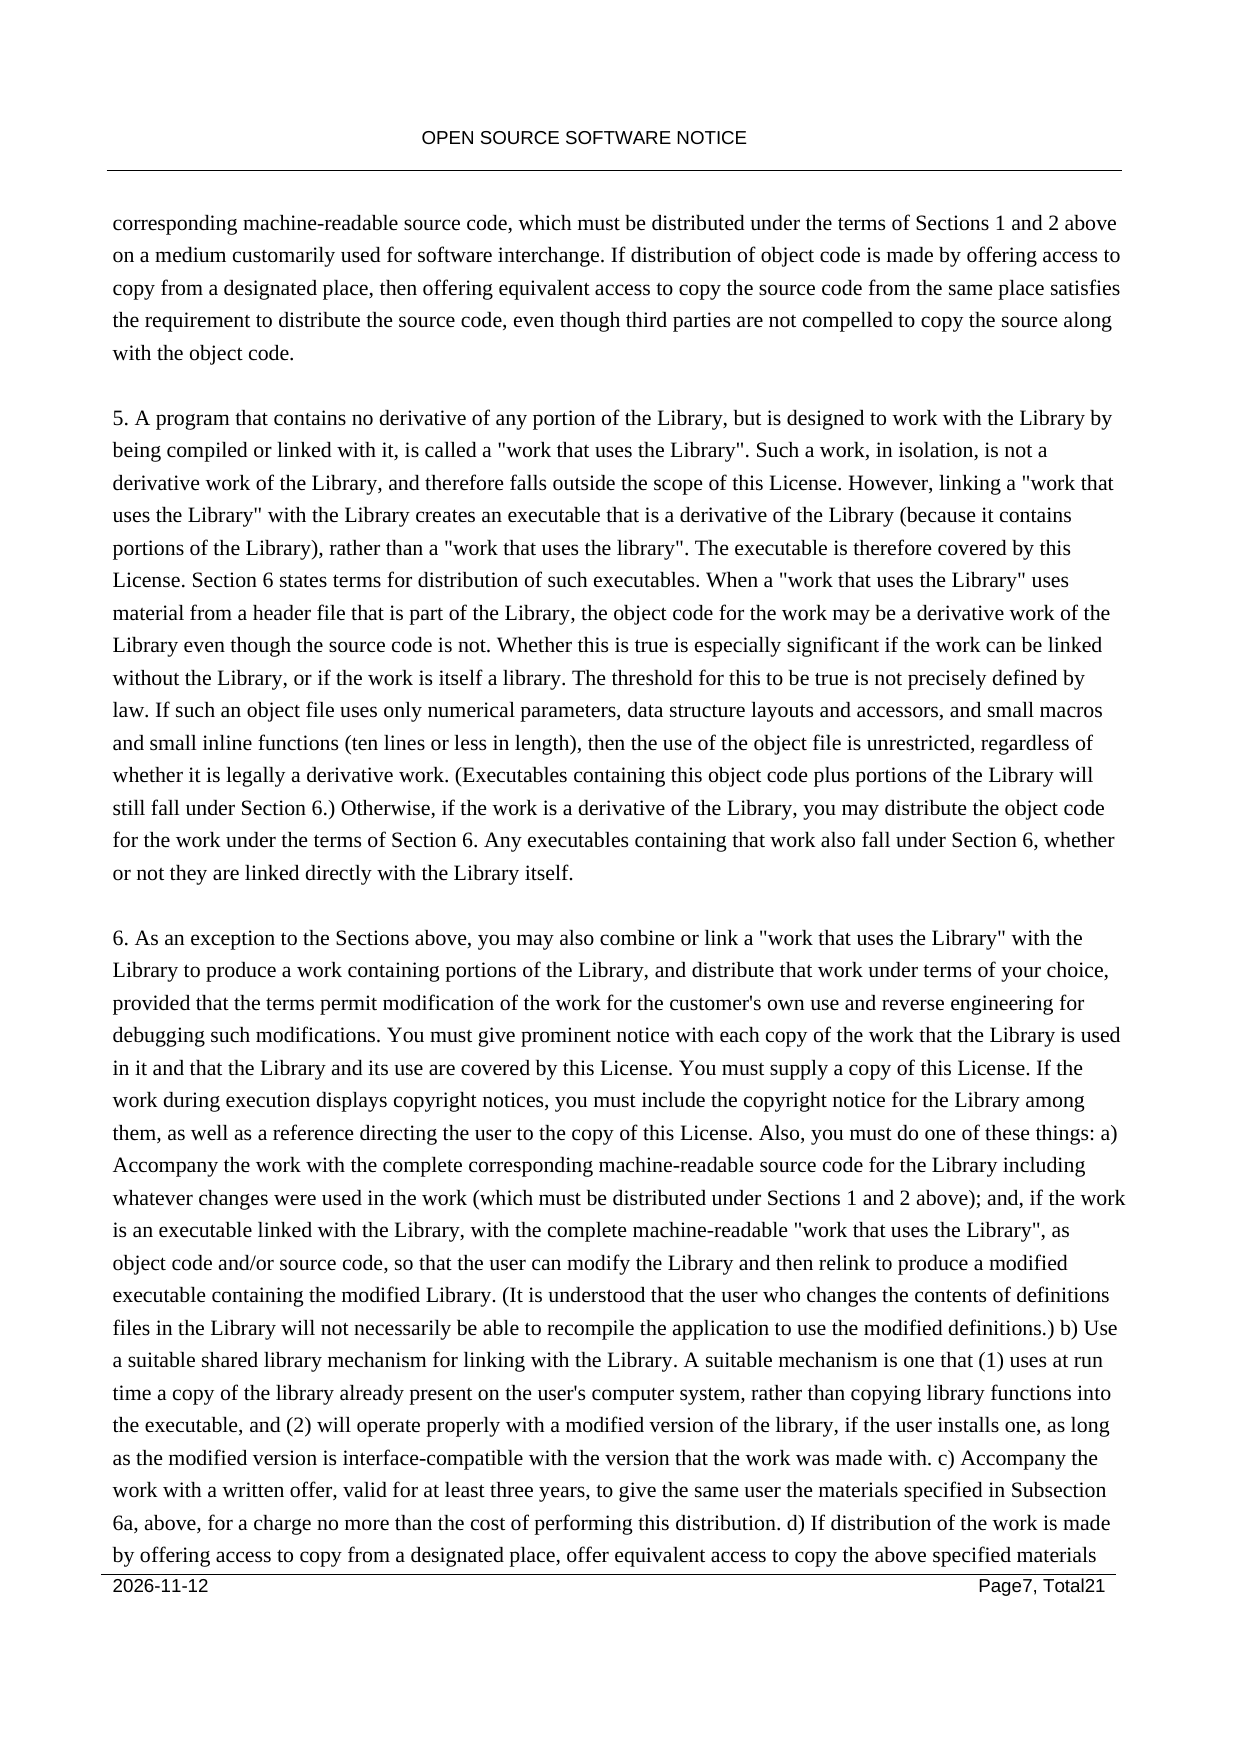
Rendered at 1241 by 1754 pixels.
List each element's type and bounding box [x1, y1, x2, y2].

text [112, 206, 1128, 1571]
